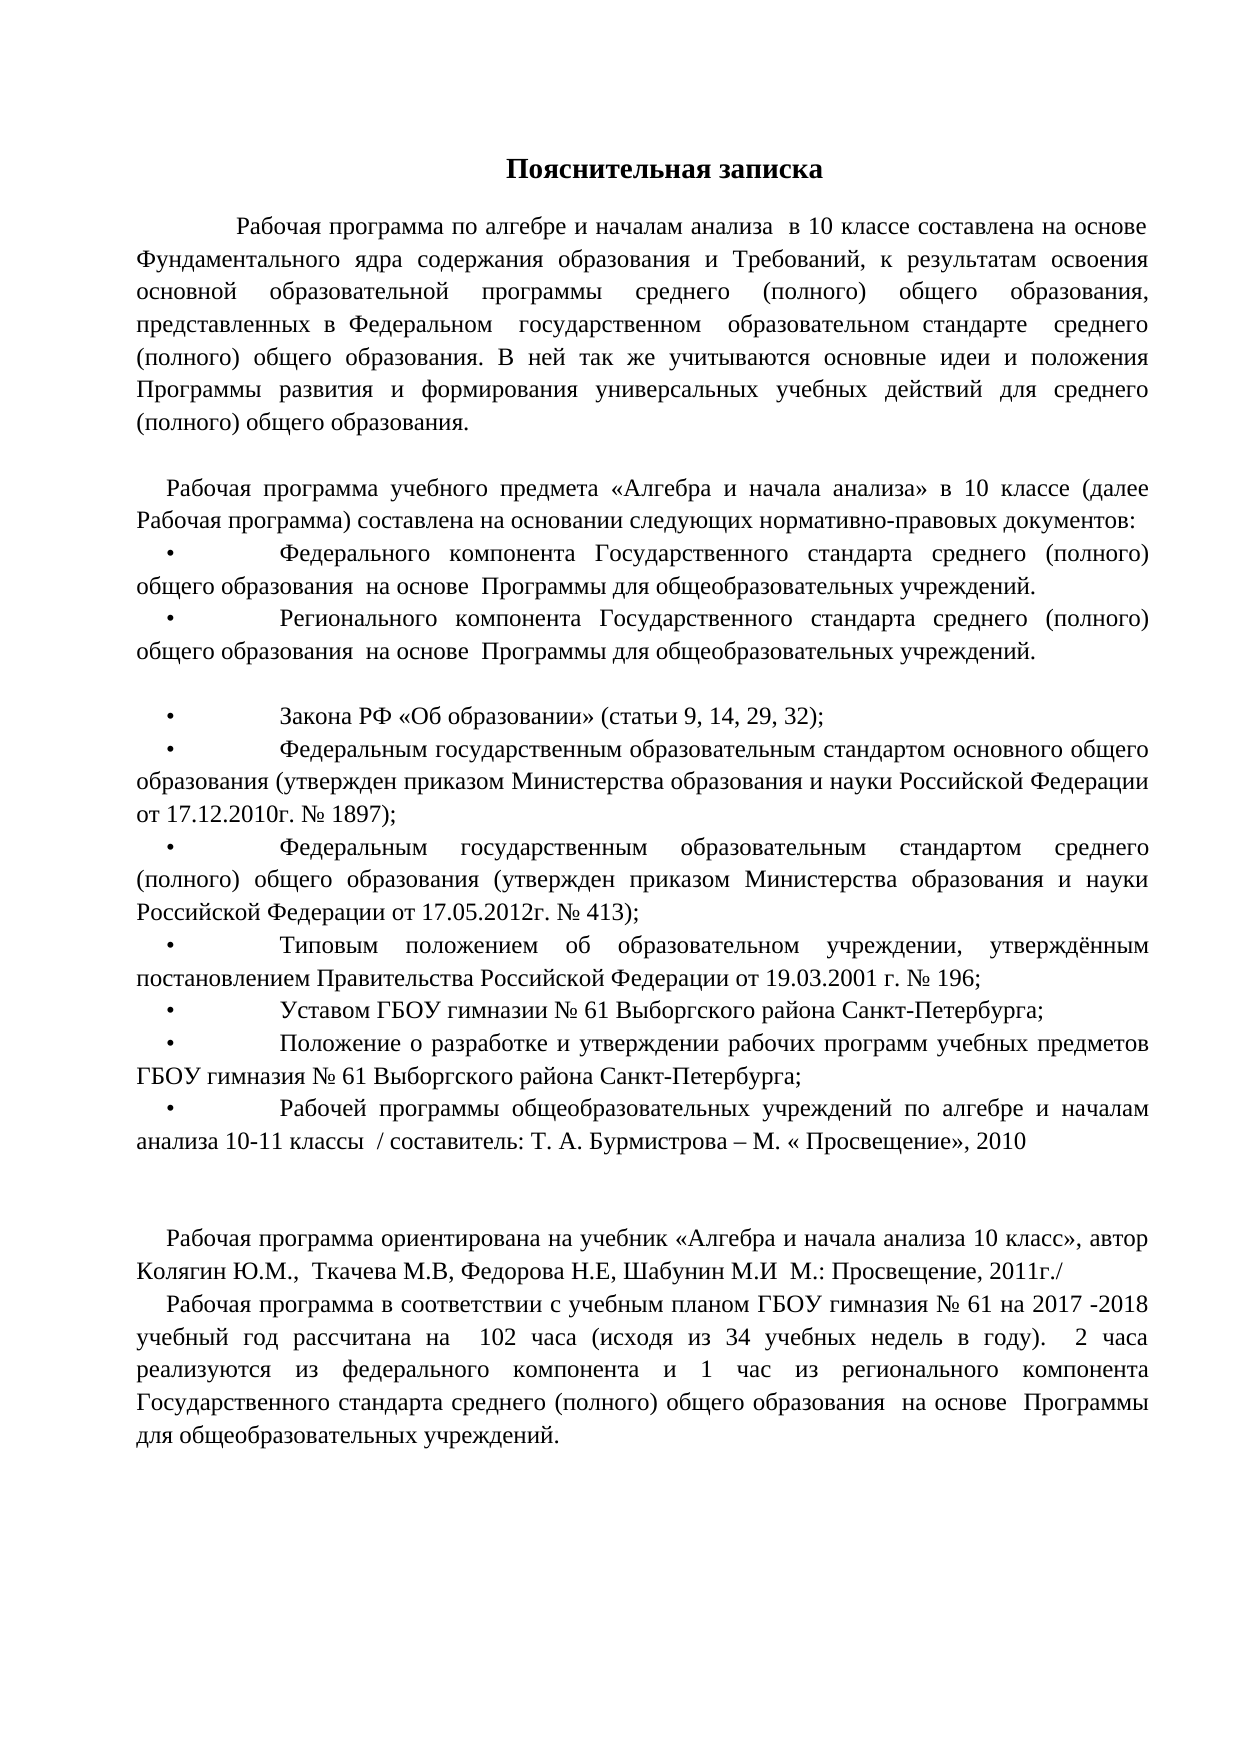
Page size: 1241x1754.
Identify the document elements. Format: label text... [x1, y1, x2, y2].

text • Рабочей программы общеобразовательных учреждений по алгебре и началам анализа 10-11 классы / составитель: Т. А. Бурмистрова – М. « Просвещение», 2010 [136, 1093, 1149, 1155]
text • Регионального компонента Государственного стандарта среднего (полного) общего образования на основе Программы для общеобразовательных учреждений. [136, 603, 1149, 665]
text Рабочая программа в соответствии с учебным планом ГБОУ гимназия № 61 на 2017 -2018 учебный год рассчитана на 102 часа (исходя из 34 учебных недель в году). 2 часа реализуются из федерального компонента и 1 час из регионального компонента Государственного стандарта среднего (полного) общего образования на основе Программы для общеобразовательных учреждений. [136, 1289, 1149, 1448]
text • Уставом ГБОУ гимназии № 61 Выборгского района Санкт-Петербурга; [136, 995, 1149, 1024]
text • Типовым положением об образовательном учреждении, утверждённым постановлением Правительства Российской Федерации от 19.03.2001 г. № 196; [136, 930, 1149, 991]
text • Федерального компонента Государственного стандарта среднего (полного) общего образования на основе Программы для общеобразовательных учреждений. [136, 538, 1149, 599]
text Рабочая программа ориентирована на учебник «Алгебра и начала анализа 10 класс», автор Колягин Ю.М., Ткачева М.В, Федорова Н.Е, Шабунин М.И М.: Просвещение, 2011г./ [136, 1223, 1149, 1285]
text Рабочая программа по алгебре и началам анализа в 10 классе составлена на основе Фундаментального ядра содержания образования и Требований, к результатам освоения основной образовательной программы среднего (полного) общего образования, представленных в Федеральном государственном образовательном стандарте среднего (полного) общего образования. В ней так же учитываются основные идеи и положения Программы развития и формирования универсальных учебных действий для среднего (полного) общего образования. [136, 211, 1149, 436]
text Пояснительная записка [177, 152, 1152, 185]
text • Закона РФ «Об образовании» (статьи 9, 14, 29, 32); [136, 701, 1149, 730]
text • Положение о разработке и утверждении рабочих программ учебных предметов ГБОУ гимназия № 61 Выборгского района Санкт-Петербурга; [136, 1028, 1149, 1089]
text • Федеральным государственным образовательным стандартом основного общего образования (утвержден приказом Министерства образования и науки Российской Федерации от 17.12.2010г. № 1897); [136, 734, 1149, 828]
text • Федеральным государственным образовательным стандартом среднего (полного) общего образования (утвержден приказом Министерства образования и науки Российской Федерации от 17.05.2012г. № 413); [136, 832, 1149, 926]
text Рабочая программа учебного предмета «Алгебра и начала анализа» в 10 классе (далее Рабочая программа) составлена на основании следующих нормативно-правовых документов: [136, 473, 1149, 534]
